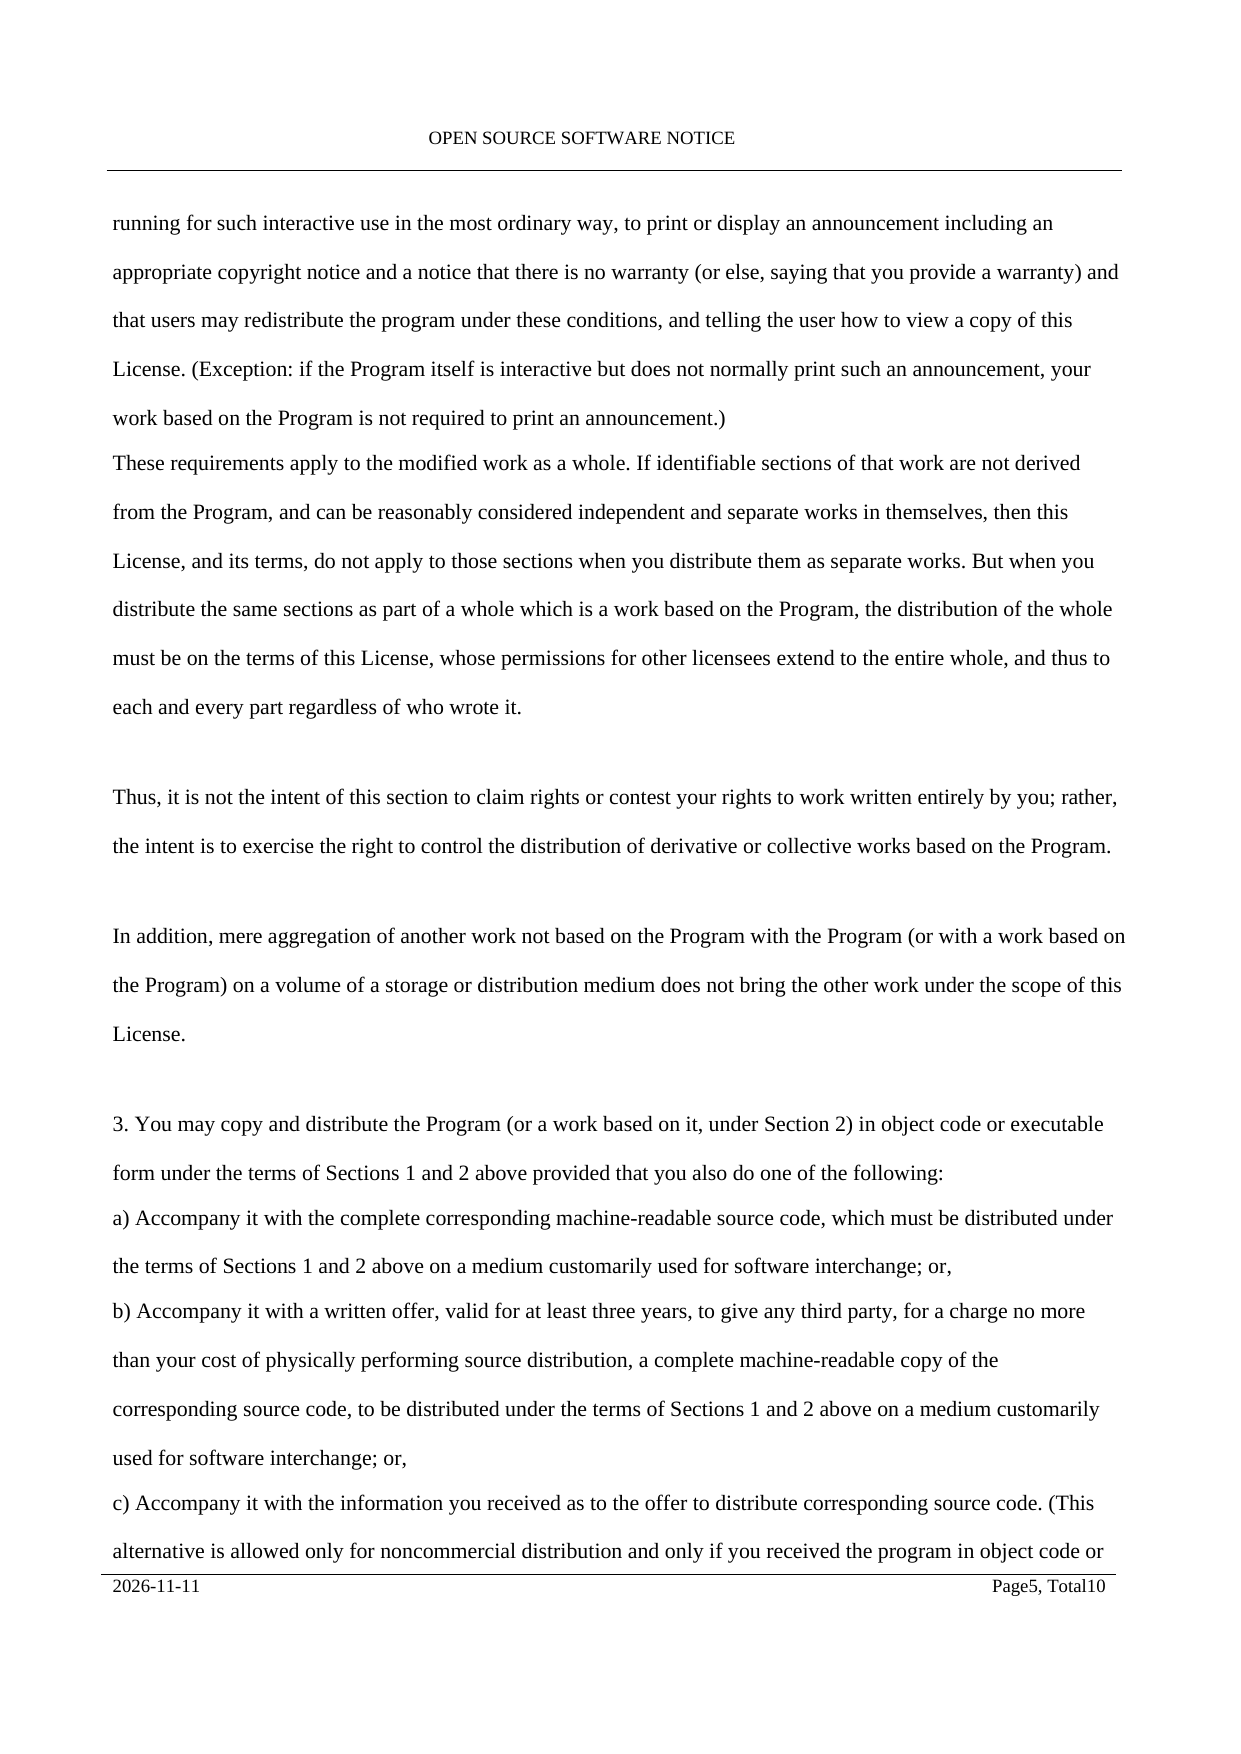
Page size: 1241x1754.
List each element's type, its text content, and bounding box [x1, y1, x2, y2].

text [112, 206, 1128, 434]
text These requirements apply to the modified work as a whole. If identifiable sections of that work are not derived from the Program, and can be reasonably considered independent and separate works in themselves, then this License, and its terms, do not apply to those sections when you distribute them as separate works. But when you distribute the same sections as part of a whole which is a work based on the Program, the distribution of the whole must be on the terms of this License, whose permissions for other licensees extend to the entire whole, and thus to each and every part regardless of who wrote it. [112, 446, 1128, 723]
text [112, 1486, 1128, 1567]
text In addition, mere aggregation of another work not based on the Program with the Program (or with a work based on the Program) on a volume of a storage or distribution medium does not bring the other work under the scope of this License. [112, 919, 1128, 1049]
text a) Accompany it with the complete corresponding machine-readable source code, which must be distributed under the terms of Sections 1 and 2 above on a medium customarily used for software interchange; or, [112, 1201, 1128, 1282]
text Thus, it is not the intent of this section to claim rights or contest your rights to work written entirely by you; rather, the intent is to exercise the right to control the distribution of derivative or collective works based on the Program. [112, 780, 1128, 862]
text 3. You may copy and distribute the Program (or a work based on it, under Section 2) in object code or executable form under the terms of Sections 1 and 2 above provided that you also do one of the following: [112, 1107, 1128, 1188]
text b) Accompany it with a written offer, valid for at least three years, to give any third party, for a charge no more than your cost of physically performing source distribution, a complete machine-readable copy of the corresponding source code, to be distributed under the terms of Sections 1 and 2 above on a medium customarily used for software interchange; or, [112, 1295, 1128, 1473]
